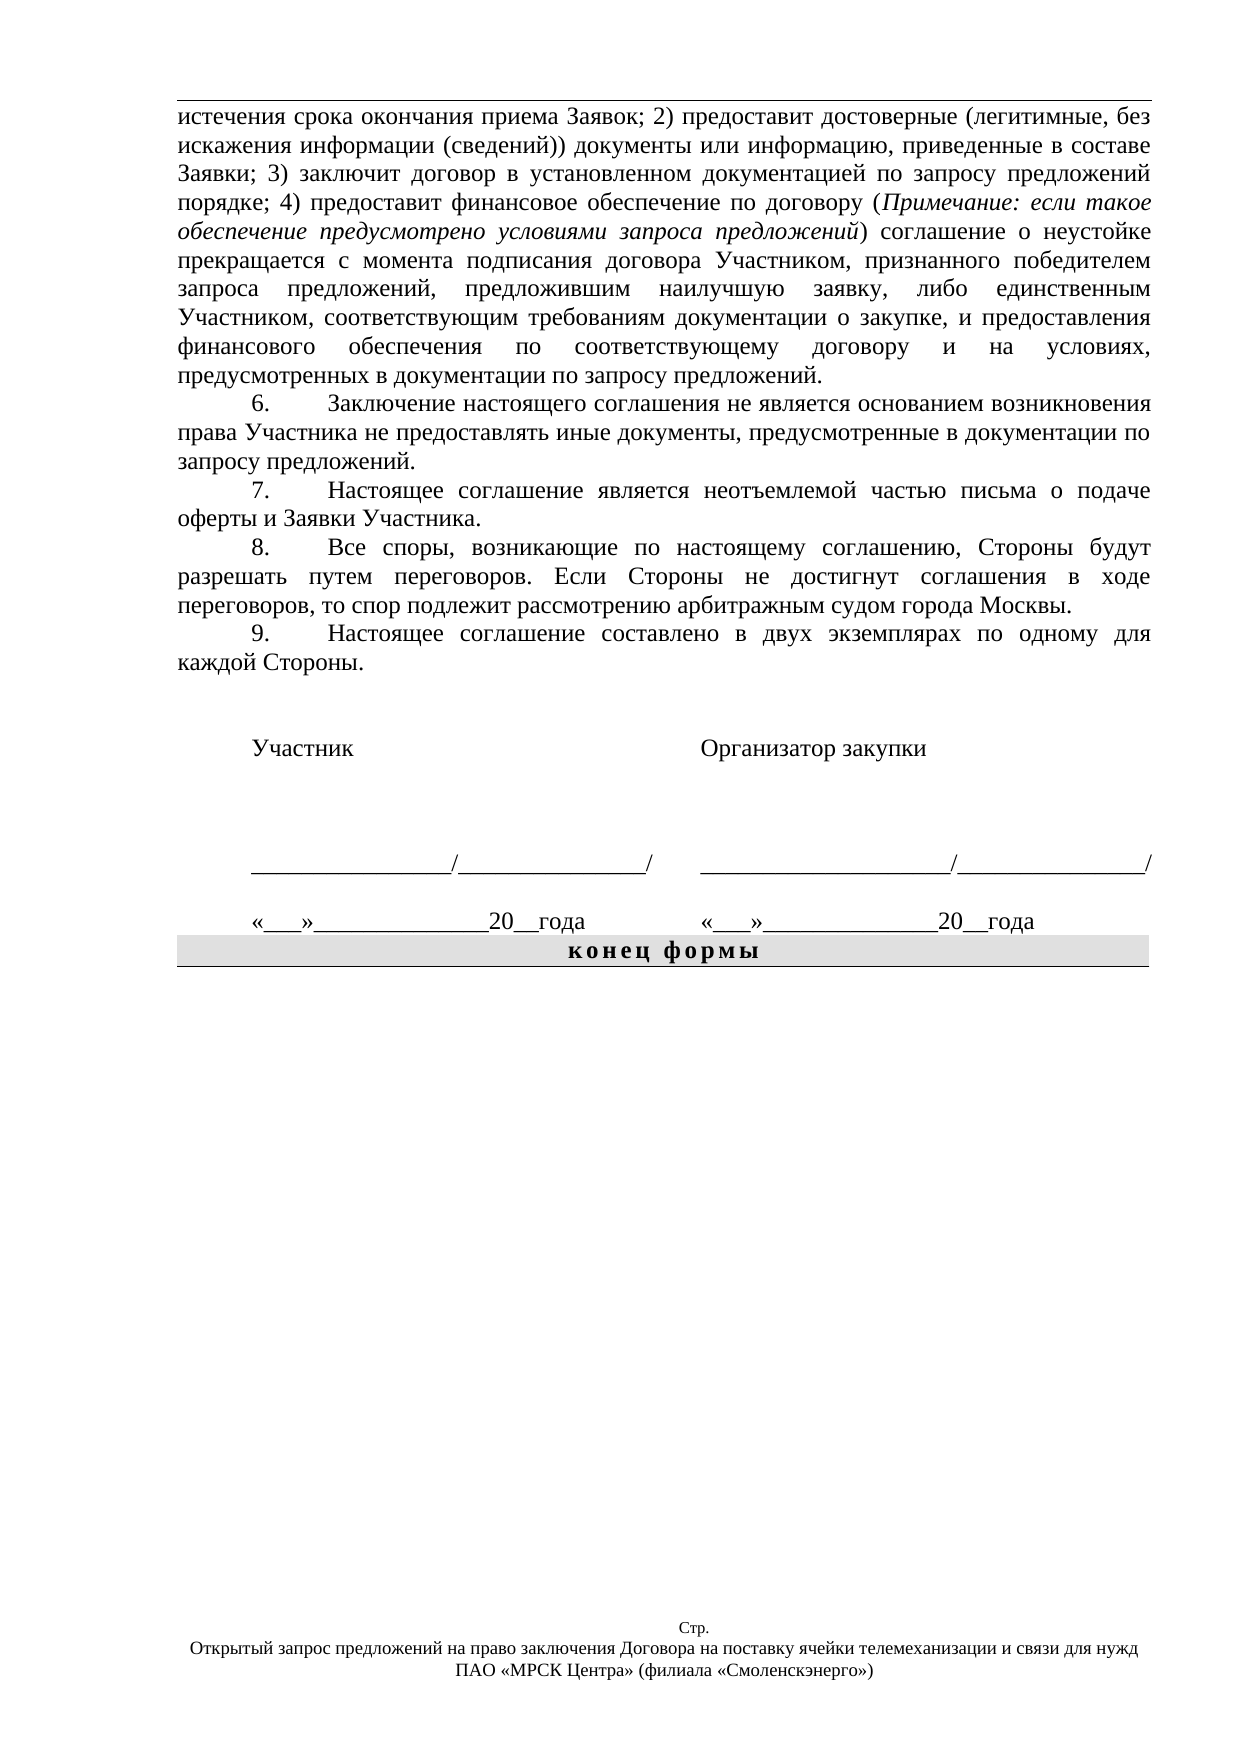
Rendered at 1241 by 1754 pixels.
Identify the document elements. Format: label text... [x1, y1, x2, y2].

list Все споры, возникающие по настоящему соглашению, Стороны будут разрешать путем переговоров. Если Стороны не достигнут соглашения в ходе переговоров, то спор подлежит рассмотрению арбитражным судом города Москвы. [177, 532, 1152, 618]
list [177, 101, 1152, 388]
text конец формы [177, 935, 1149, 966]
table_cell ____________________/_______________/ «___»______________20__года [689, 762, 1163, 935]
list Заключение настоящего соглашения не является основанием возникновения права Участника не предоставлять иные документы, предусмотренные в документации по запросу предложений. [177, 388, 1152, 475]
table_header Участник [240, 734, 689, 762]
table_header Организатор закупки [689, 734, 1163, 762]
list Настоящее соглашение составлено в двух экземплярах по одному для каждой Стороны. [177, 618, 1152, 676]
list Настоящее соглашение является неотъемлемой частью письма о подаче оферты и Заявки Участника. [177, 475, 1152, 532]
table_cell ________________/_______________/ «___»______________20__года [240, 762, 689, 935]
